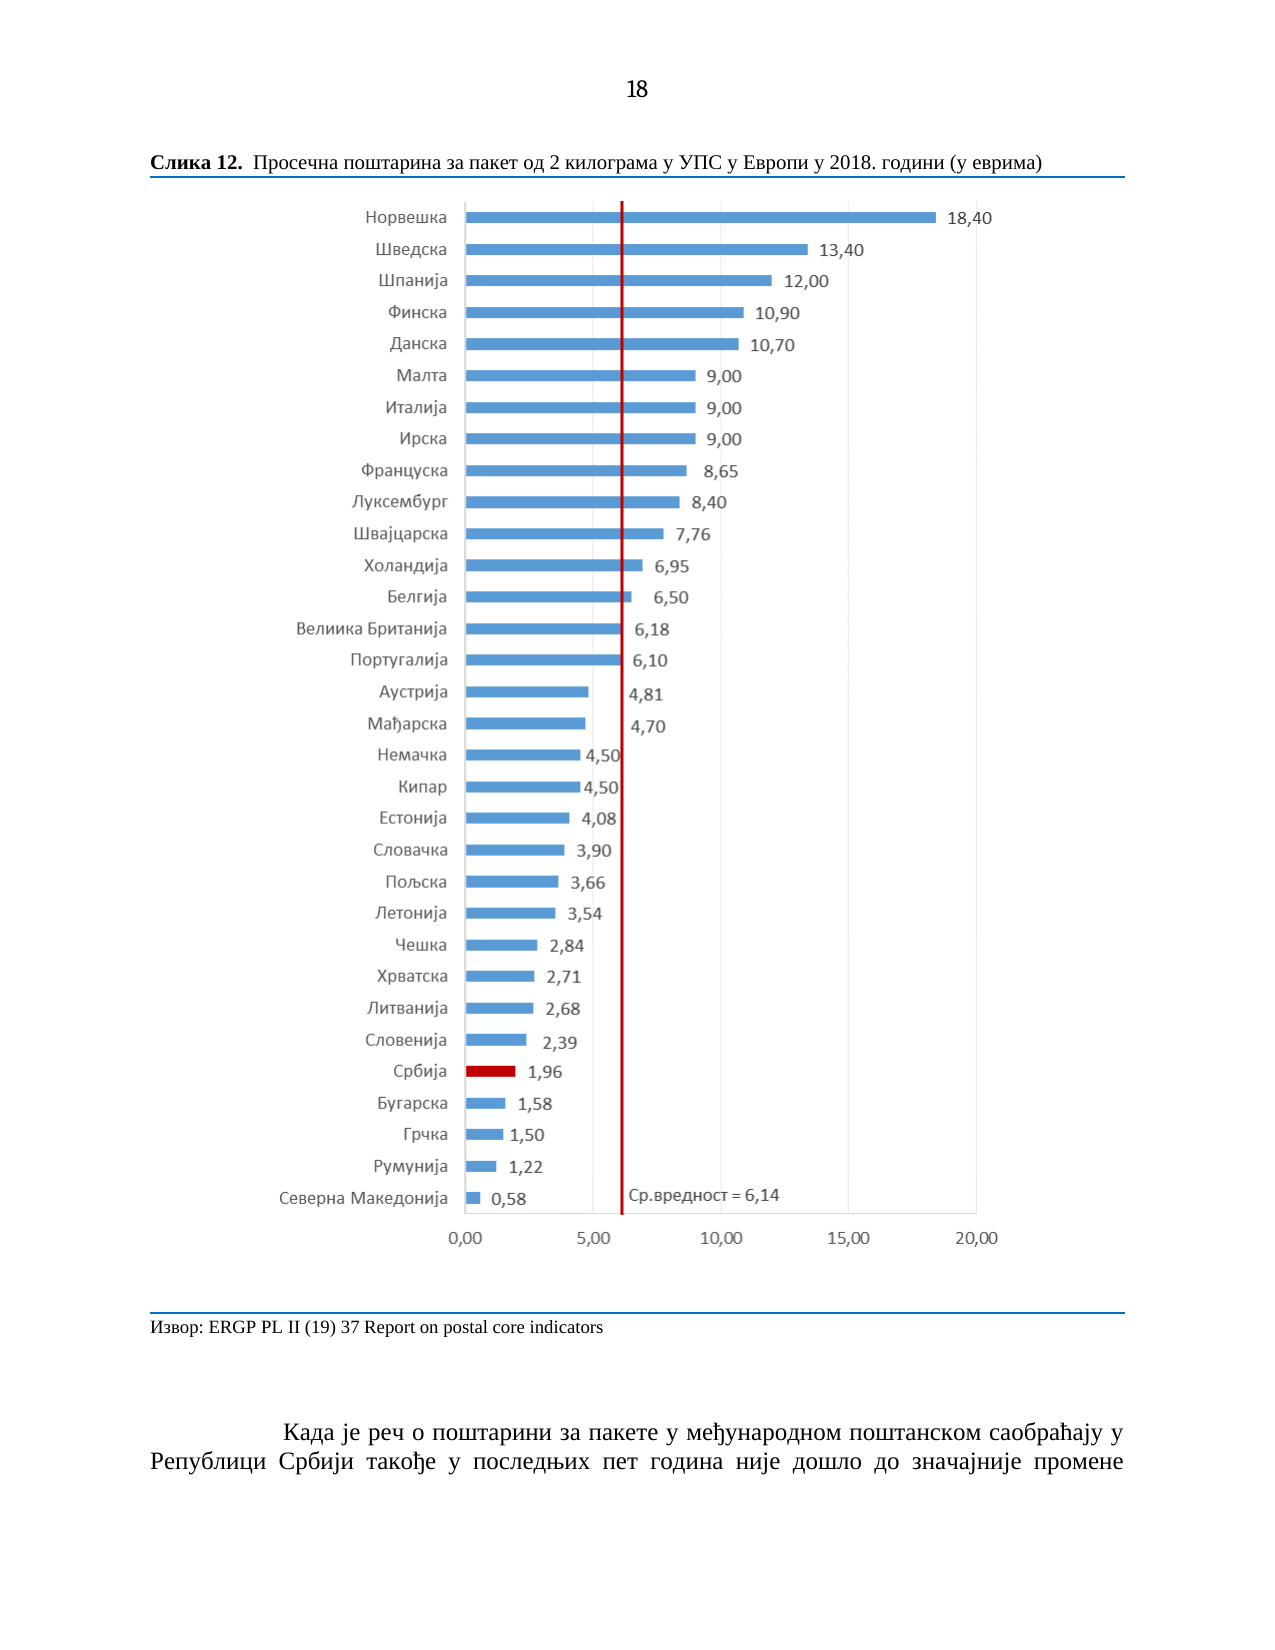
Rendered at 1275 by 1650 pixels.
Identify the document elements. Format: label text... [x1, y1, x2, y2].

text Извор: ERGP PL II (19) 37 Report on postal core indicators [150, 1314, 1125, 1338]
picture [263, 178, 1012, 1312]
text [150, 1417, 1125, 1474]
text Слика 12. Просечна поштарина за пакет од 2 килограма у УПС у Европи у 2018. години (у еврима) [150, 150, 1125, 176]
